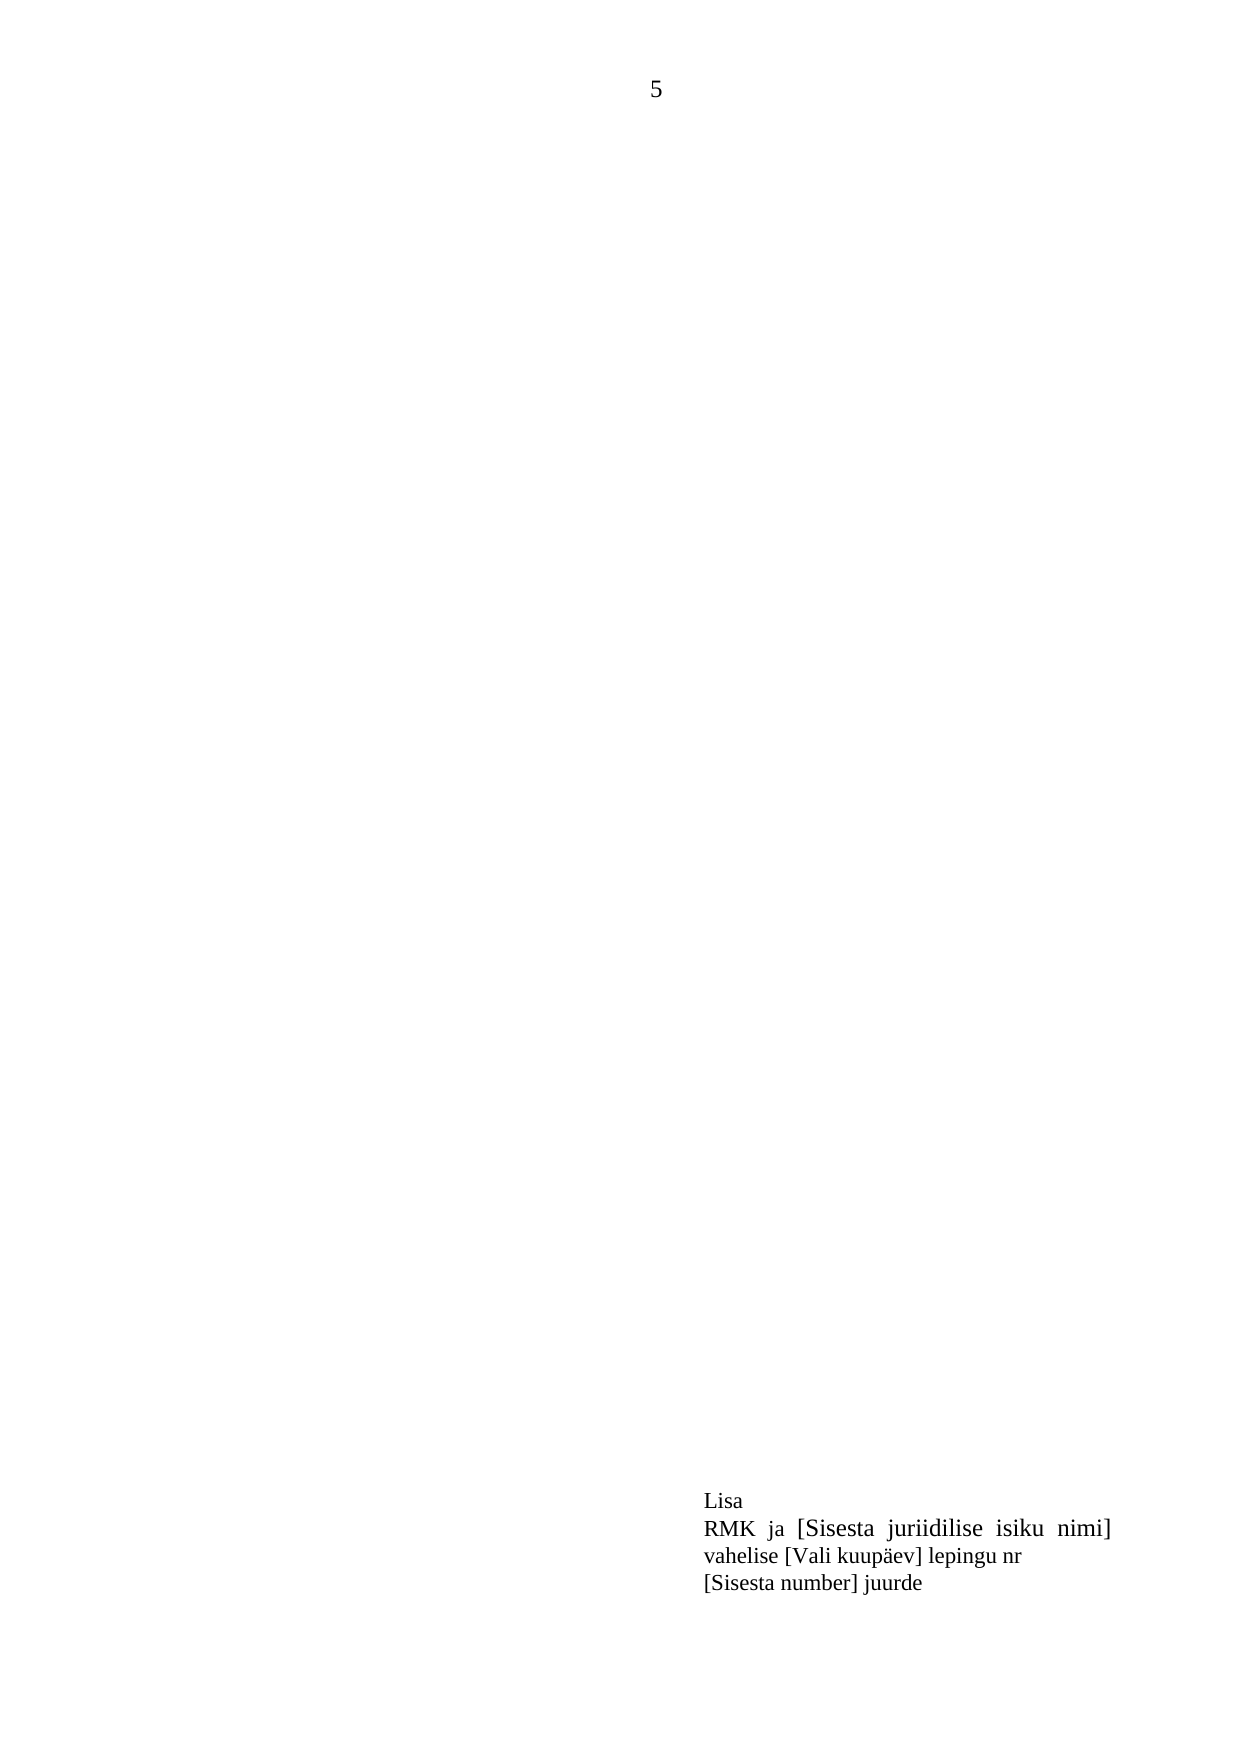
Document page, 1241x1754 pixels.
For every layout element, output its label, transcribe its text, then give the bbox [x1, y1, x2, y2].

text RMK ja vahelise lepingu nr [703, 1513, 1125, 1568]
text juurde [703, 1568, 1125, 1595]
text Lisa [630, 1487, 1125, 1513]
